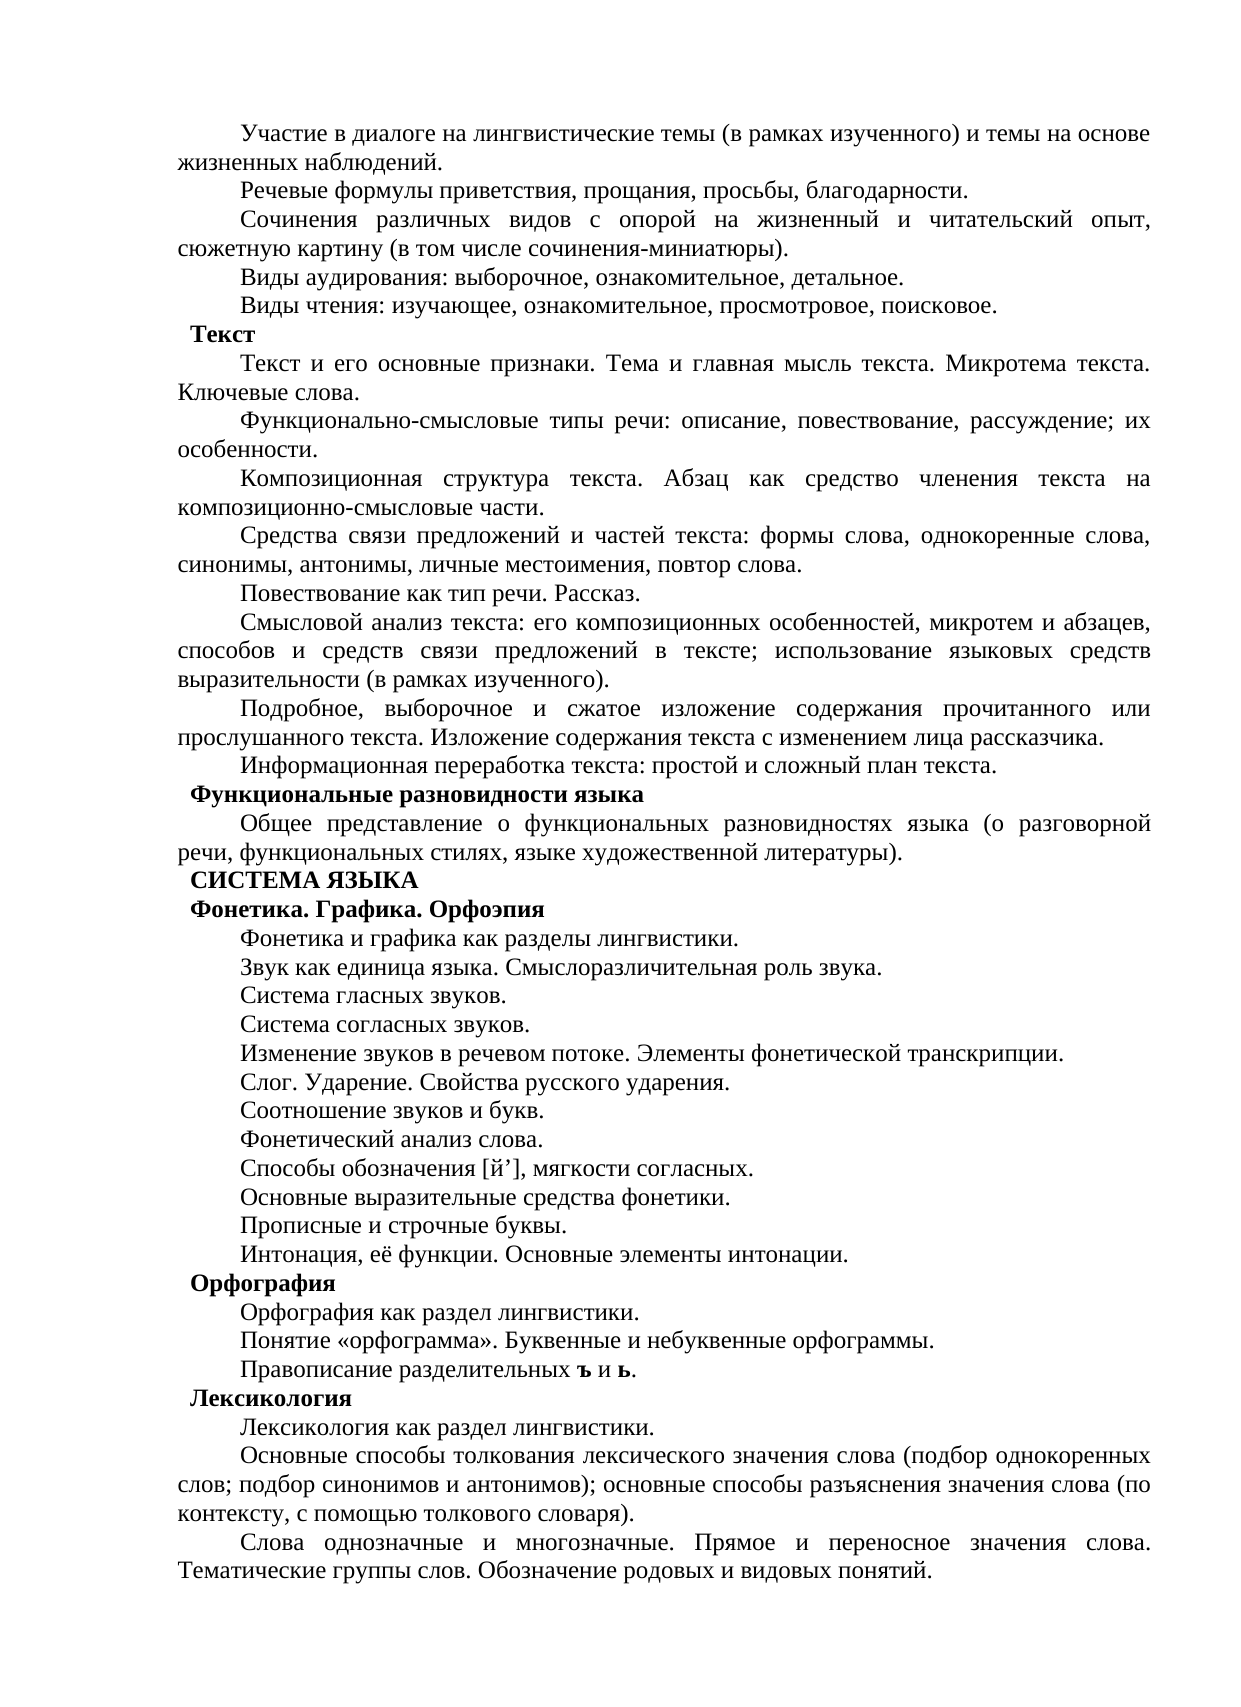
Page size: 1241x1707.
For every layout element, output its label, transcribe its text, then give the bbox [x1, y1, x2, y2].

text Общее представление о функциональных разновидностях языка (о разговорной речи, функциональных стилях, языке художественной литературы). [177, 808, 1152, 866]
text Система гласных звуков. [177, 981, 1152, 1009]
text Правописание разделительных ъ и ь. [177, 1354, 1152, 1383]
text Речевые формулы приветствия, прощания, просьбы, благодарности. [177, 176, 1152, 204]
text Способы обозначения [й’], мягкости согласных. [177, 1153, 1152, 1182]
text Функциональные разновидности языка [190, 779, 1152, 808]
text Интонация, её функции. Основные элементы интонации. [177, 1239, 1152, 1268]
text Сочинения различных видов с опорой на жизненный и читательский опыт, сюжетную картину (в том числе сочинения-миниатюры). [177, 204, 1152, 262]
text Основные выразительные средства фонетики. [177, 1182, 1152, 1211]
text Фонетический анализ слова. [177, 1124, 1152, 1153]
text Фонетика и графика как разделы лингвистики. [177, 923, 1152, 952]
text Повествование как тип речи. Рассказ. [177, 578, 1152, 607]
text Функционально-смысловые типы речи: описание, повествование, рассуждение; их особенности. [177, 406, 1152, 463]
text Лексикология как раздел лингвистики. [177, 1412, 1152, 1441]
text Основные способы толкования лексического значения слова (подбор однокоренных слов; подбор синонимов и антонимов); основные способы разъяснения значения слова (по контексту, с помощью толкового словаря). [177, 1441, 1152, 1527]
text Понятие «орфограмма». Буквенные и небуквенные орфограммы. [177, 1326, 1152, 1354]
text Звук как единица языка. Смыслоразличительная роль звука. [177, 952, 1152, 981]
text Система согласных звуков. [177, 1009, 1152, 1038]
text Виды аудирования: выборочное, ознакомительное, детальное. [177, 262, 1152, 291]
text Изменение звуков в речевом потоке. Элементы фонетической транскрипции. [177, 1038, 1152, 1067]
text Композиционная структура текста. Абзац как средство членения текста на композиционно-смысловые части. [177, 463, 1152, 521]
text Текст [190, 319, 1152, 348]
text Фонетика. Графика. Орфоэпия [190, 894, 1152, 923]
text Орфография [190, 1268, 1152, 1297]
text Лексикология [190, 1383, 1152, 1412]
text Слог. Ударение. Свойства русского ударения. [177, 1067, 1152, 1096]
text Участие в диалоге на лингвистические темы (в рамках изученного) и темы на основе жизненных наблюдений. [177, 118, 1152, 176]
text Текст и его основные признаки. Тема и главная мысль текста. Микротема текста. Ключевые слова. [177, 348, 1152, 406]
text Информационная переработка текста: простой и сложный план текста. [177, 751, 1152, 779]
text Подробное, выборочное и сжатое изложение содержания прочитанного или прослушанного текста. Изложение содержания текста с изменением лица рассказчика. [177, 693, 1152, 751]
text Соотношение звуков и букв. [177, 1096, 1152, 1124]
text СИСТЕМА ЯЗЫКА [190, 866, 1152, 894]
text Прописные и строчные буквы. [177, 1211, 1152, 1239]
text Смысловой анализ текста: его композиционных особенностей, микротем и абзацев, способов и средств связи предложений в тексте; использование языковых средств выразительности (в рамках изученного). [177, 607, 1152, 693]
text Слова однозначные и многозначные. Прямое и переносное значения слова. Тематические группы слов. Обозначение родовых и видовых понятий. [177, 1527, 1152, 1584]
text Средства связи предложений и частей текста: формы слова, однокоренные слова, синонимы, антонимы, личные местоимения, повтор слова. [177, 521, 1152, 578]
text Орфография как раздел лингвистики. [177, 1297, 1152, 1326]
text Виды чтения: изучающее, ознакомительное, просмотровое, поисковое. [177, 291, 1152, 319]
